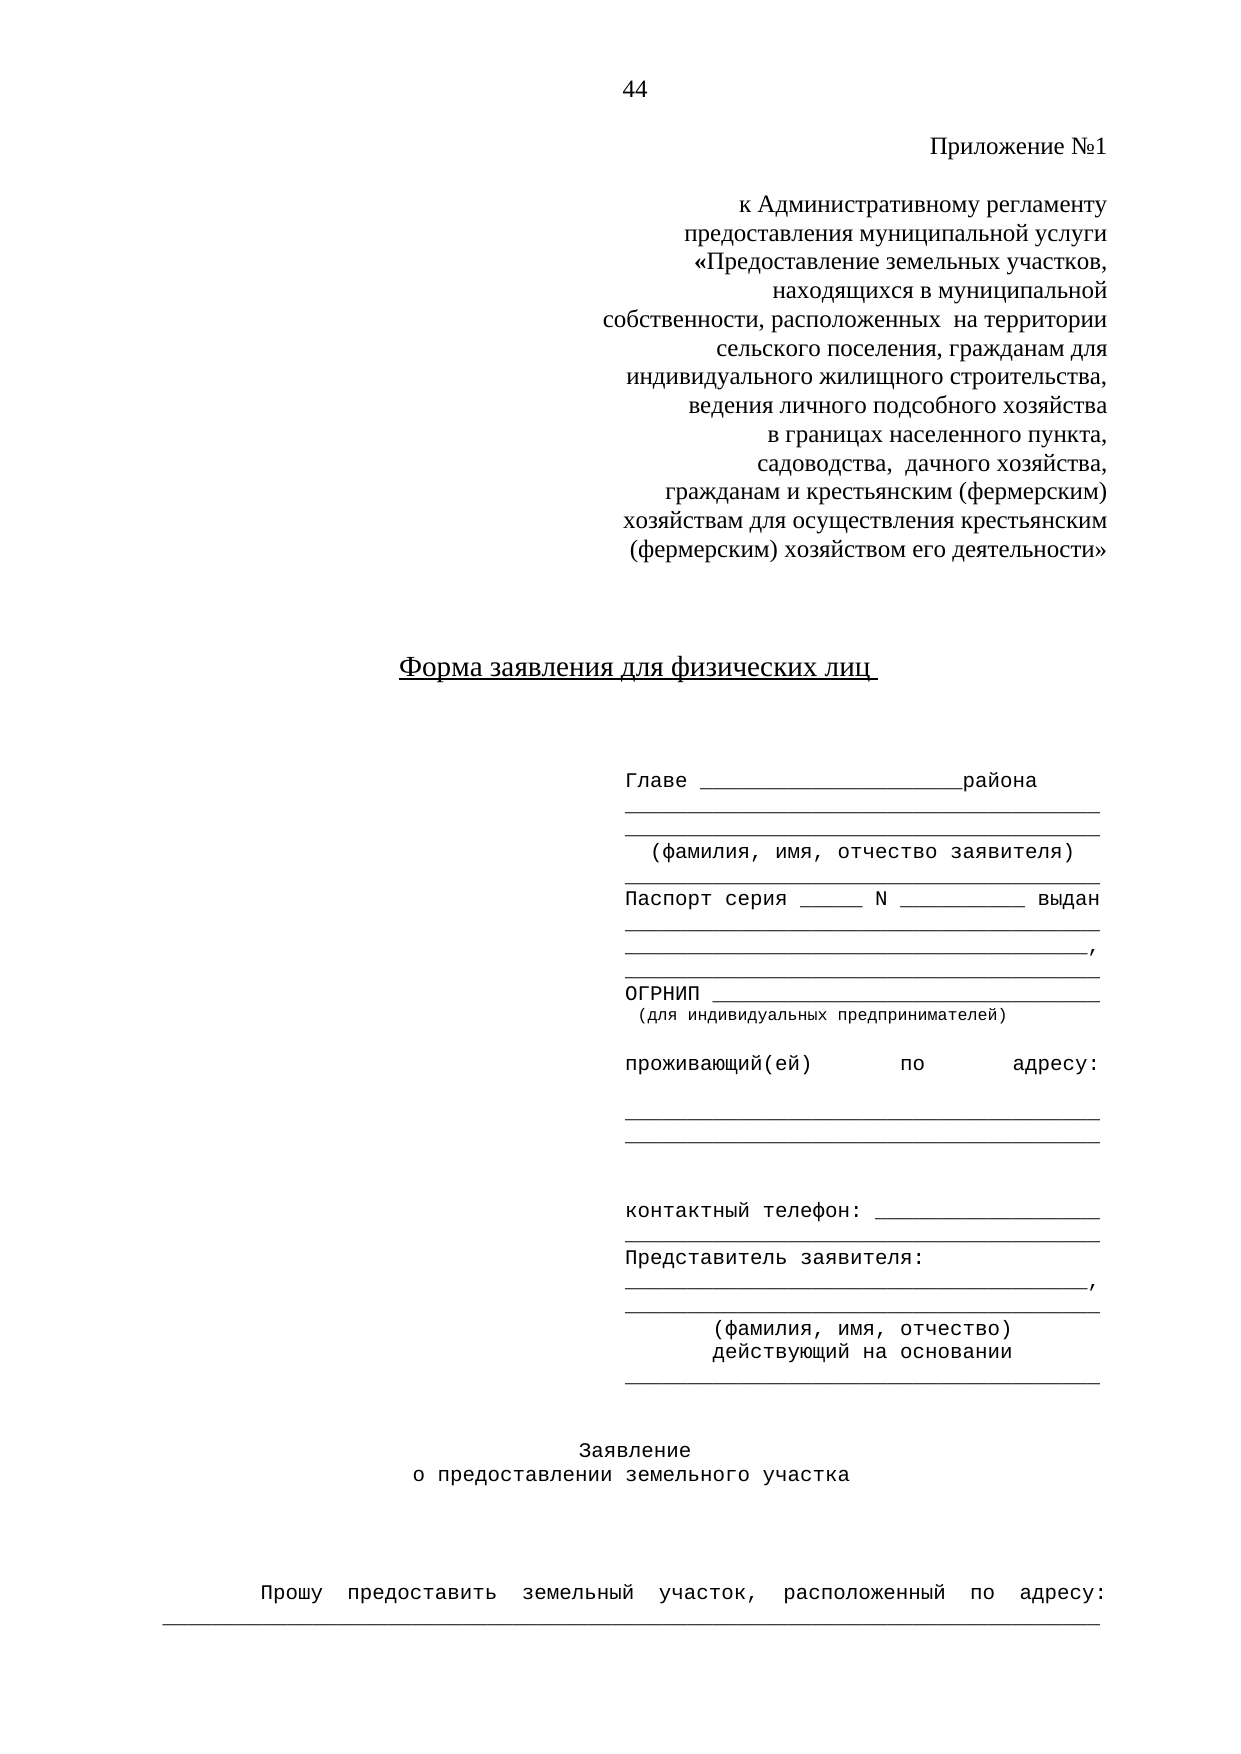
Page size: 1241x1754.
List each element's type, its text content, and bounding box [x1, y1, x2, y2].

text Приложение №1 [162, 131, 1107, 160]
text (фамилия, имя, отчество) [162, 1318, 1107, 1341]
text Паспорт серия _____ N __________ выдан [162, 888, 1107, 912]
text ведения личного подсобного хозяйства [162, 390, 1107, 419]
text ______________________________________ [162, 817, 1107, 841]
text о предоставлении земельного участка [162, 1464, 1107, 1488]
text Главе _____________________района [162, 770, 1107, 794]
text в границах населенного пункта, [162, 419, 1107, 448]
text действующий на основании [162, 1341, 1107, 1365]
text ______________________________________ [162, 959, 1107, 983]
text (фермерским) хозяйством его деятельности» [162, 534, 1107, 563]
text проживающий(ей) по адресу: [162, 1053, 1107, 1077]
text гражданам и крестьянским (фермерским) [162, 476, 1107, 505]
text _____________________________________, [162, 1271, 1107, 1294]
text ______________________________________ [162, 912, 1107, 936]
text (для индивидуальных предпринимателей) [162, 1006, 1107, 1025]
text садоводства, дачного хозяйства, [162, 448, 1107, 476]
text ______________________________________ [162, 864, 1107, 888]
text сельского поселения, гражданам для [162, 333, 1107, 361]
text _____________________________________, [162, 936, 1107, 959]
text индивидуального жилищного строительства, [162, 361, 1107, 390]
text находящихся в муниципальной [162, 275, 1107, 304]
text Заявление [162, 1440, 1107, 1464]
text «Предоставление земельных участков, [162, 246, 1107, 275]
text (фамилия, имя, отчество заявителя) [162, 841, 1107, 864]
text Представитель заявителя: [162, 1247, 1107, 1271]
text хозяйствам для осуществления крестьянским [162, 505, 1107, 534]
text ______________________________________ [162, 1294, 1107, 1318]
text Прошу предоставить земельный участок, расположенный по адресу: ___________________________________________________________________________ [162, 1582, 1107, 1629]
text к Административному регламенту предоставления муниципальной услуги [162, 189, 1107, 246]
text ______________________________________ [162, 1124, 1107, 1148]
text ______________________________________ [162, 1365, 1107, 1389]
text ______________________________________ [162, 1223, 1107, 1247]
text ______________________________________ [162, 1101, 1107, 1124]
text ОГРНИП _______________________________ [162, 983, 1107, 1006]
text контактный телефон: __________________ [162, 1199, 1107, 1223]
text собственности, расположенных на территории [162, 304, 1107, 333]
text Форма заявления для физических лиц [162, 649, 1107, 682]
text ______________________________________ [162, 794, 1107, 817]
